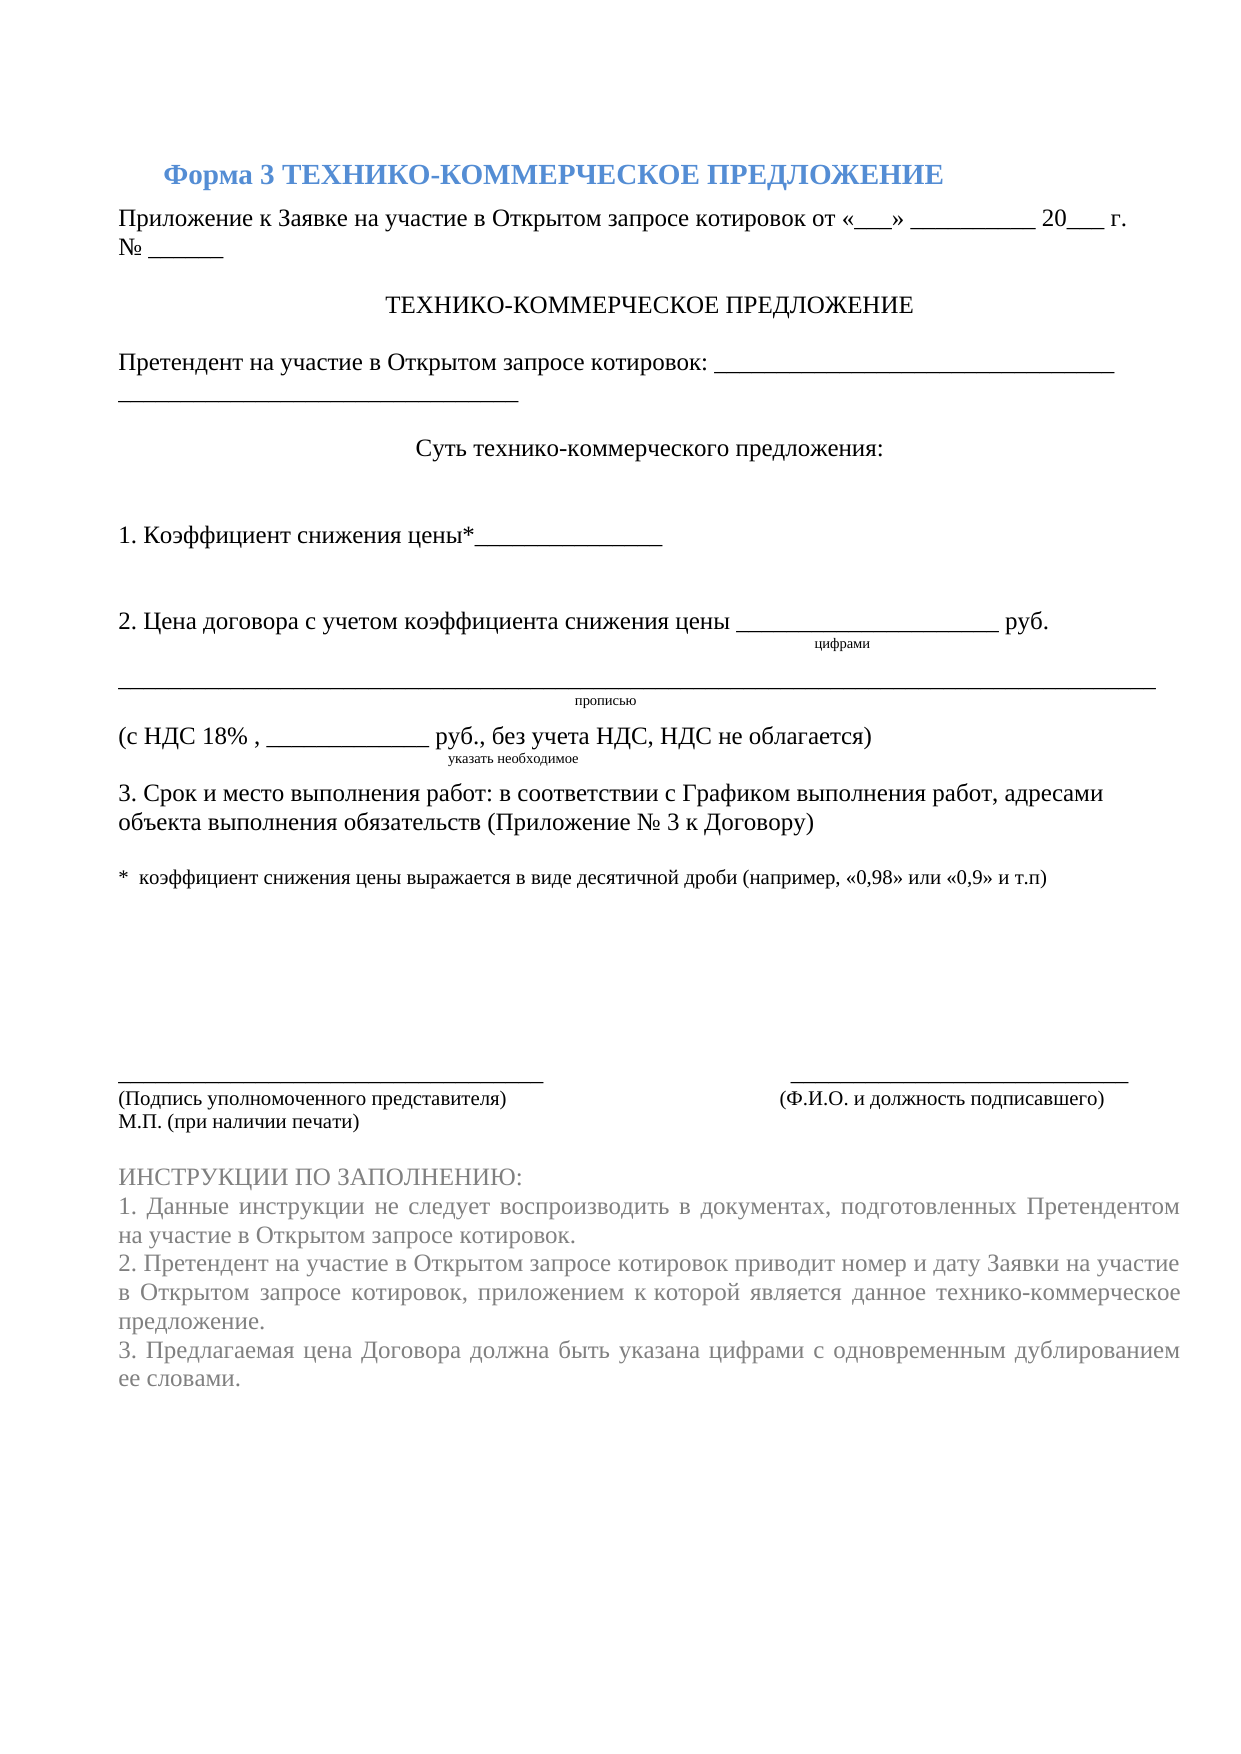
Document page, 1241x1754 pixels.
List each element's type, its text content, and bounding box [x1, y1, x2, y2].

text 3. Предлагаемая цена Договора должна быть указана цифрами с одновременным дублированием ее словами. [118, 1335, 1181, 1392]
text цифрами [708, 635, 1181, 663]
text Приложение к Заявке на участие в Открытом запросе котировок от «___» __________ 20___ г. [118, 203, 1181, 232]
text указать необходимое [118, 750, 1181, 778]
text Суть технико-коммерческого предложения: [118, 433, 1181, 462]
text ТЕХНИКО-КОММЕРЧЕСКОЕ ПРЕДЛОЖЕНИЕ [118, 290, 1181, 318]
text ИНСТРУКЦИИ ПО ЗАПОЛНЕНИЮ: [118, 1162, 1181, 1191]
subtitle Форма 3 ТЕХНИКО-КОММЕРЧЕСКОЕ ПРЕДЛОЖЕНИЕ [163, 157, 1181, 191]
text Претендент на участие в Открытом запросе котировок: ________________________________ [118, 347, 1181, 376]
text 2. Цена договора с учетом коэффициента снижения цены _____________________ руб. [118, 606, 1181, 635]
text ___________________________________________________________________________________ [118, 663, 1181, 692]
text 3. Срок и место выполнения работ: в соответствии с Графиком выполнения работ, адресами объекта выполнения обязательств (Приложение № 3 к Договору) [118, 778, 1181, 836]
text М.П. (при наличии печати) [118, 1109, 1181, 1133]
text 2. Претендент на участие в Открытом запросе котировок приводит номер и дату Заявки на участие в Открытом запросе котировок, приложением к которой является данное технико-коммерческое предложение. [118, 1248, 1181, 1335]
text * коэффициент снижения цены выражается в виде десятичной дроби (например, «0,98» или «0,9» и т.п) [118, 865, 1181, 889]
text ________________________________ [118, 376, 1181, 405]
text прописью [118, 692, 1181, 721]
text (Подпись уполномоченного представителя) (Ф.И.О. и должность подписавшего) [118, 1085, 1181, 1109]
text 1. Коэффициент снижения цены*_______________ [118, 520, 1181, 548]
text __________________________________ ___________________________ [118, 1057, 1181, 1085]
text (с НДС 18% , _____________ руб., без учета НДС, НДС не облагается) [118, 721, 1181, 750]
text 1. Данные инструкции не следует воспроизводить в документах, подготовленных Претендентом на участие в Открытом запросе котировок. [118, 1191, 1181, 1248]
text № ______ [118, 232, 1181, 261]
